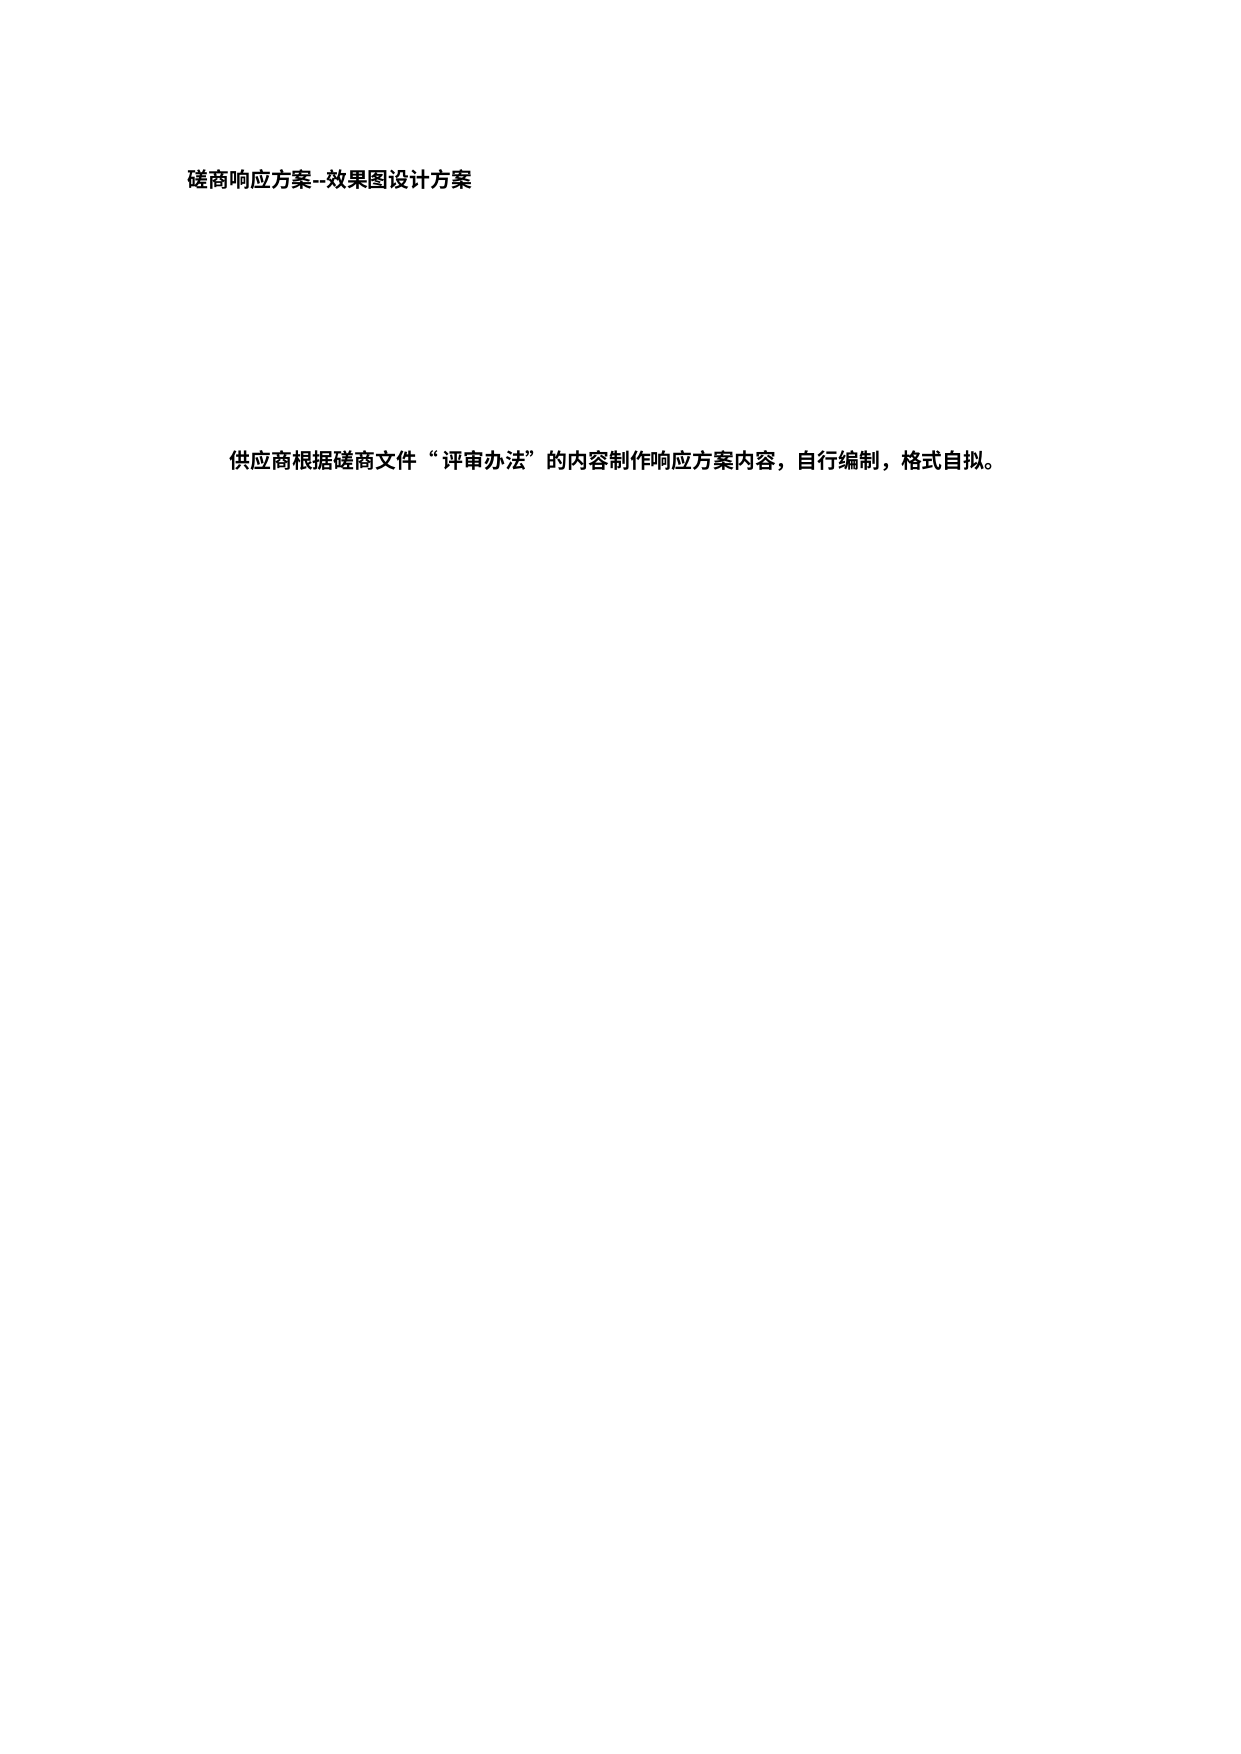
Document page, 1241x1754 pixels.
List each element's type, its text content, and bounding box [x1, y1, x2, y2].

text 磋商响应方案--效果图设计方案 [187, 162, 1053, 194]
text 供应商根据磋商文件“ 评审办法”的内容制作响应方案内容，自行编制，格式自拟。 [187, 443, 1053, 475]
